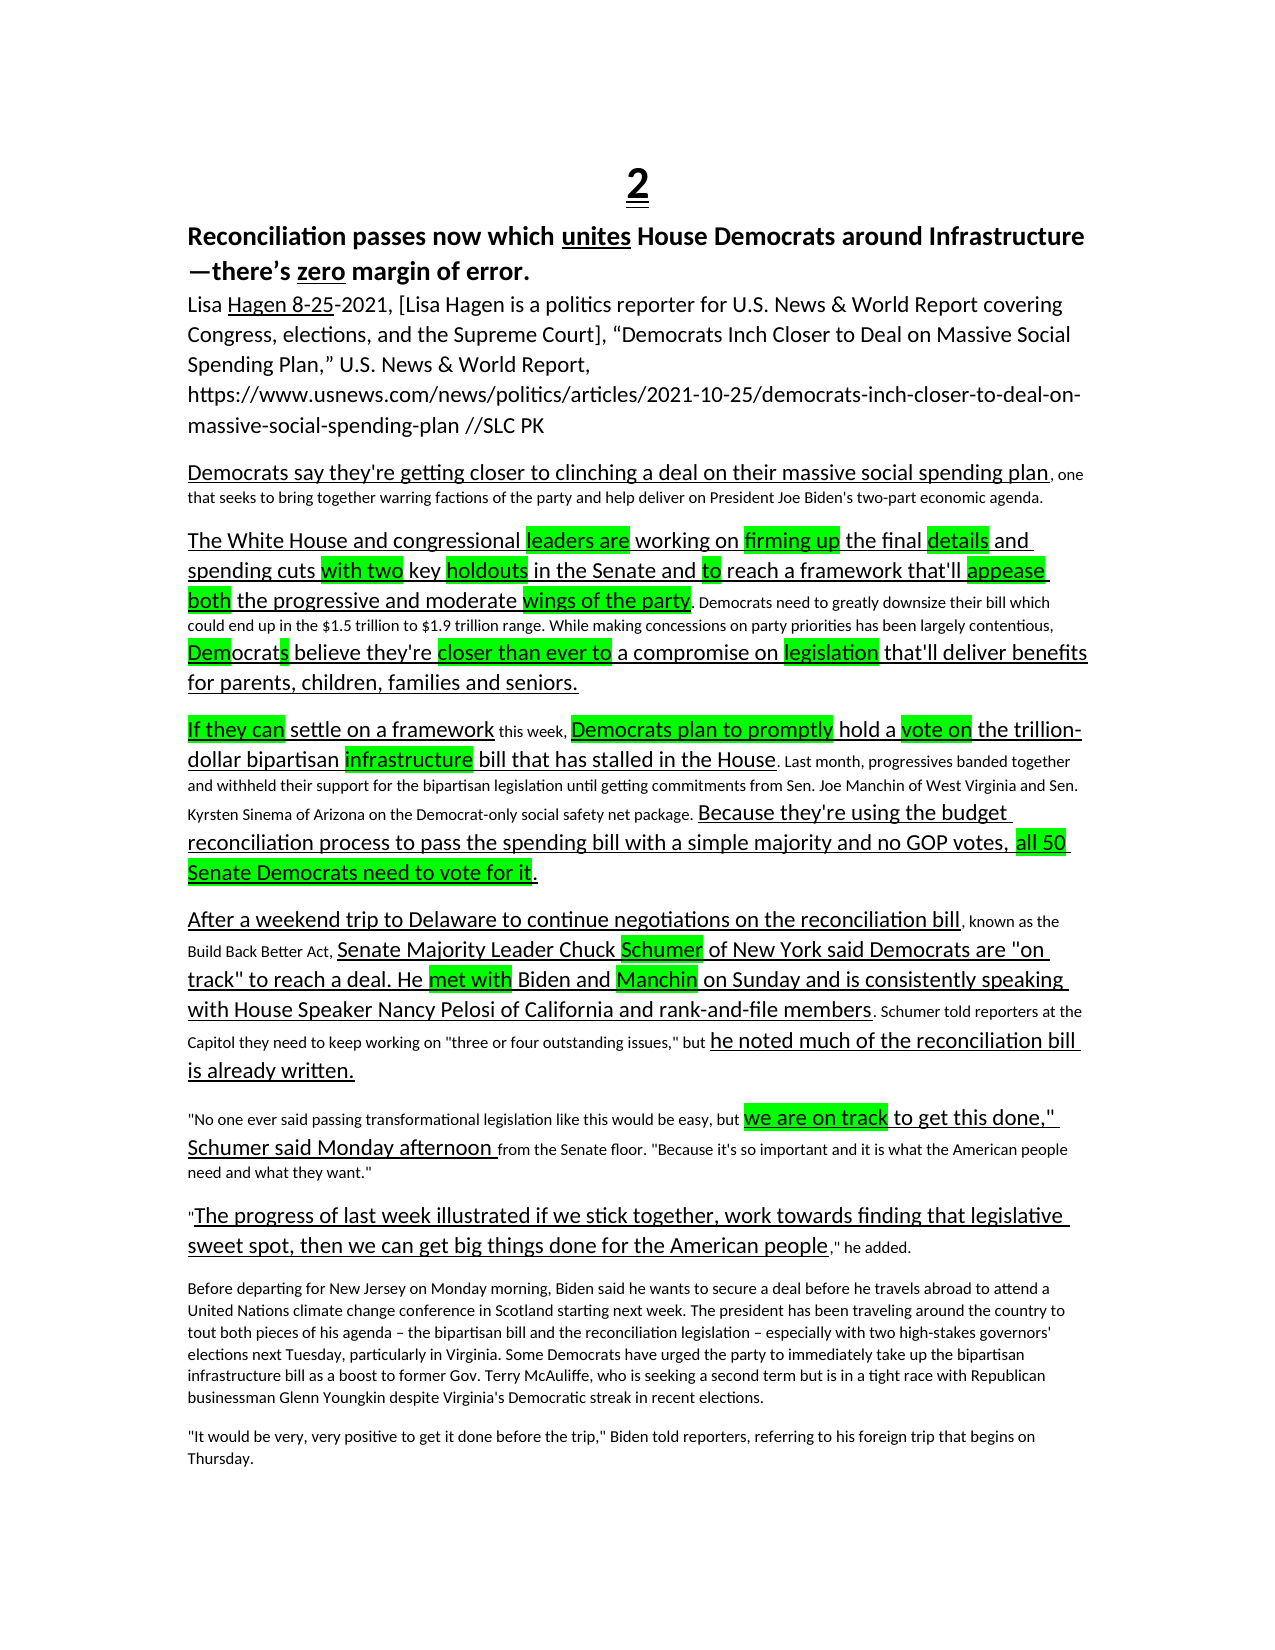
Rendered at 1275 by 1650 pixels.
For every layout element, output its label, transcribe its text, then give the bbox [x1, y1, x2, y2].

text "No one ever said passing transformational legislation like this would be easy, but we are on track to get this done," Schumer said Monday afternoon from the Senate floor. "Because it's so important and it is what the American people need and what they want." [187, 1103, 1087, 1183]
subtitle Reconciliation passes now which unites House Democrats around Infrastructure—there’s zero margin of error. [187, 219, 1087, 287]
subtitle 2 [187, 154, 1087, 210]
text Democrats say they're getting closer to clinching a deal on their massive social spending plan, one that seeks to bring together warring factions of the party and help deliver on President Joe Biden's two-part economic agenda. [187, 458, 1087, 507]
text After a weekend trip to Delaware to continue negotiations on the reconciliation bill, known as the Build Back Better Act, Senate Majority Leader Chuck Schumer of New York said Democrats are "on track" to reach a deal. He met with Biden and Manchin on Sunday and is consistently speaking with House Speaker Nancy Pelosi of California and rank-and-file members. Schumer told reporters at the Capitol they need to keep working on "three or four outstanding issues," but he noted much of the reconciliation bill is already written. [187, 905, 1087, 1084]
text Lisa Hagen 8-25-2021, [Lisa Hagen is a politics reporter for U.S. News & World Report covering Congress, elections, and the Supreme Court], “Democrats Inch Closer to Deal on Massive Social Spending Plan,” U.S. News & World Report, https://www.usnews.com/news/politics/articles/2021-10-25/democrats-inch-closer-to-deal-on-massive-social-spending-plan //SLC PK [187, 290, 1087, 439]
text "The progress of last week illustrated if we stick together, work towards finding that legislative sweet spot, then we can get big things done for the American people," he added. [187, 1201, 1087, 1259]
text Before departing for New Jersey on Monday morning, Biden said he wants to secure a deal before he travels abroad to attend a United Nations climate change conference in Scotland starting next week. The president has been traveling around the country to tout both pieces of his agenda – the bipartisan bill and the reconciliation legislation – especially with two high-stakes governors' elections next Tuesday, particularly in Virginia. Some Democrats have urged the party to immediately take up the bipartisan infrastructure bill as a boost to former Gov. Terry McAuliffe, who is seeking a second term but is in a tight race with Republican businessman Glenn Youngkin despite Virginia's Democratic streak in recent elections. [187, 1278, 1087, 1408]
text "It would be very, very positive to get it done before the trip," Biden told reporters, referring to his foreign trip that begins on Thursday. [187, 1426, 1087, 1468]
text If they can settle on a framework this week, Democrats plan to promptly hold a vote on the trillion-dollar bipartisan infrastructure bill that has stalled in the House. Last month, progressives banded together and withheld their support for the bipartisan legislation until getting commitments from Sen. Joe Manchin of West Virginia and Sen. Kyrsten Sinema of Arizona on the Democrat-only social safety net package. Because they're using the budget reconciliation process to pass the spending bill with a simple majority and no GOP votes, all 50 Senate Democrats need to vote for it. [187, 715, 1087, 886]
text The White House and congressional leaders are working on firming up the final details and spending cuts with two key holdouts in the Senate and to reach a framework that'll appease both the progressive and moderate wings of the party. Democrats need to greatly downsize their bill which could end up in the $1.5 trillion to $1.9 trillion range. While making concessions on party priorities has been largely contentious, Democrats believe they're closer than ever to a compromise on legislation that'll deliver benefits for parents, children, families and seniors. [187, 526, 1087, 662]
